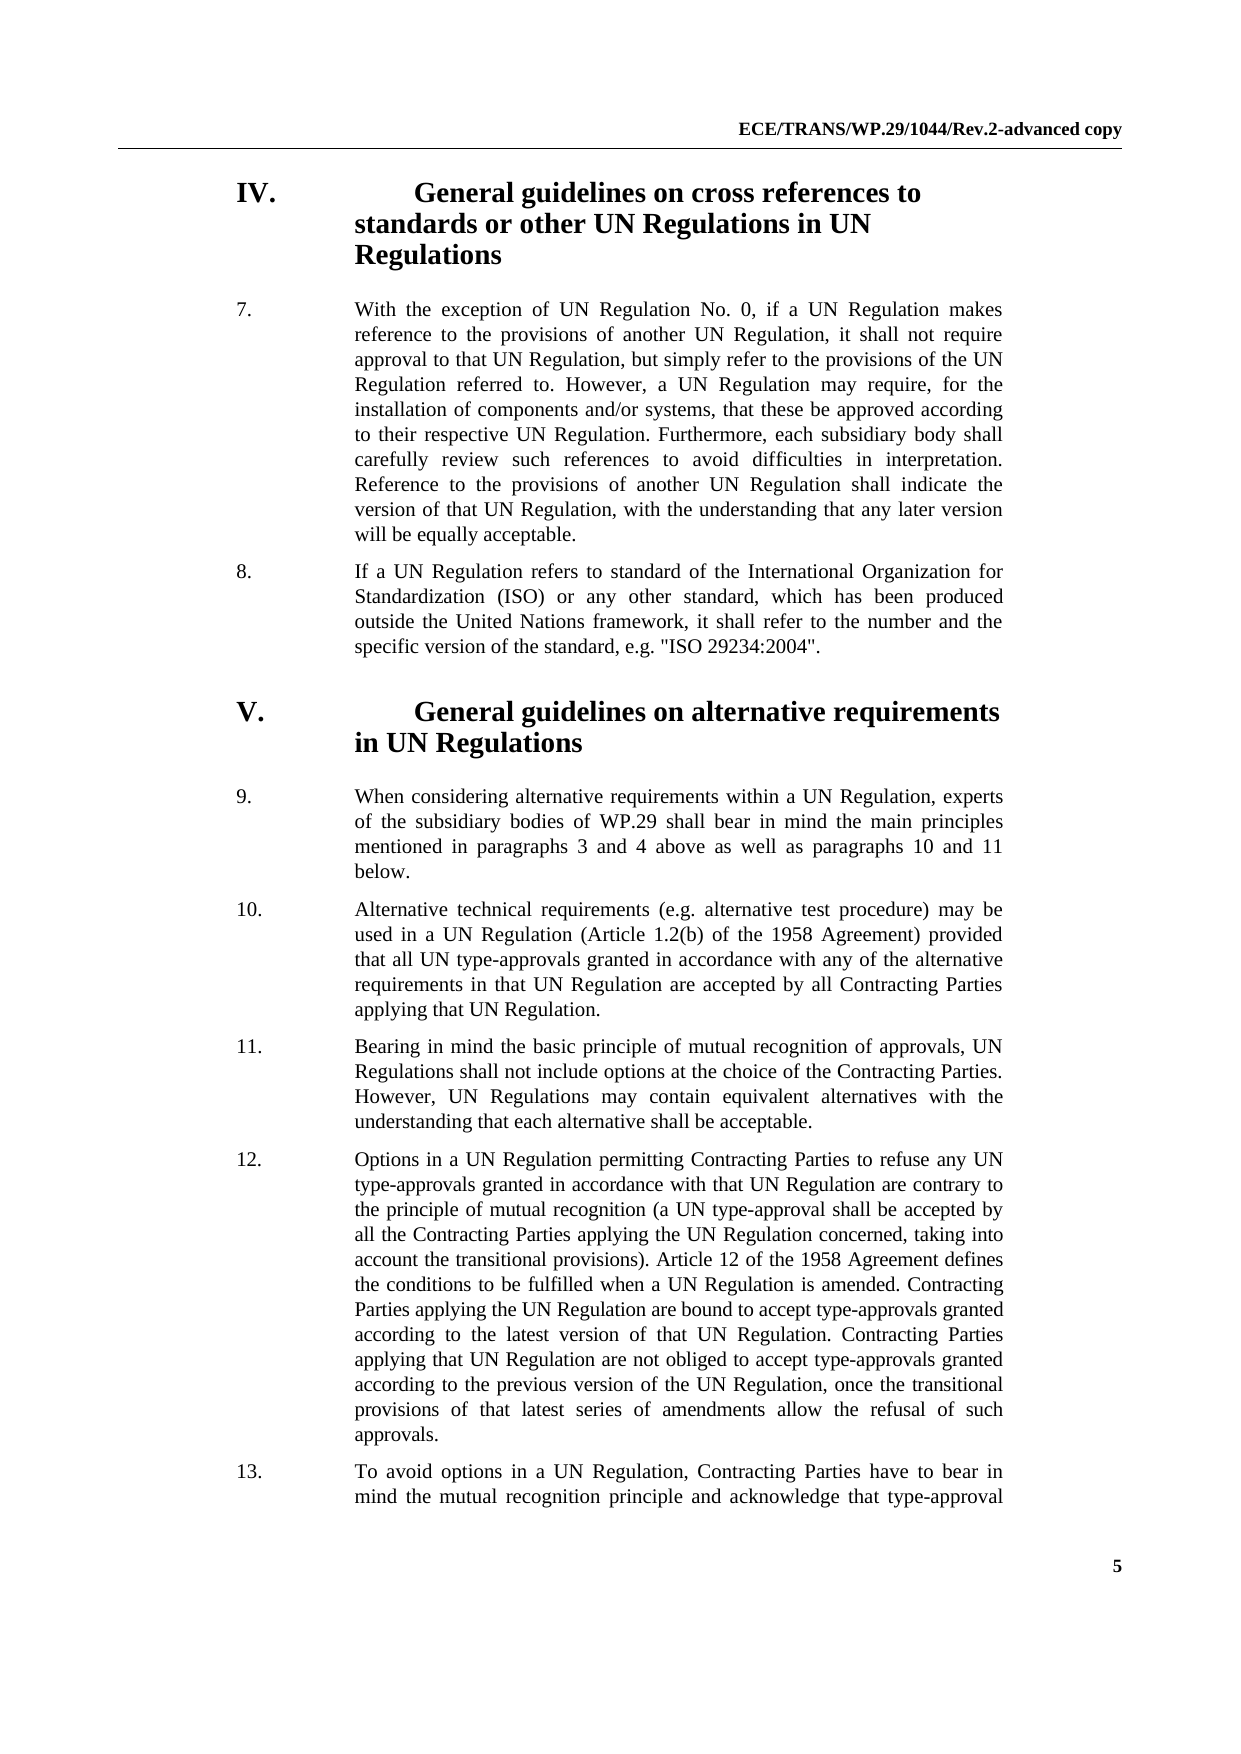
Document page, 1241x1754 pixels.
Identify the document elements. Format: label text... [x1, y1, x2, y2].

text 7. With the exception of UN Regulation No. 0, if a UN Regulation makes reference to the provisions of another UN Regulation, it shall not require approval to that UN Regulation, but simply refer to the provisions of the UN Regulation referred to. However, a UN Regulation may require, for the installation of components and/or systems, that these be approved according to their respective UN Regulation. Furthermore, each subsidiary body shall carefully review such references to avoid difficulties in interpretation. Reference to the provisions of another UN Regulation shall indicate the version of that UN Regulation, with the understanding that any later version will be equally acceptable. [236, 296, 1004, 546]
text V. General guidelines on alternative requirements in UN Regulations [236, 696, 1004, 758]
text 11. Bearing in mind the basic principle of mutual recognition of approvals, UN Regulations shall not include options at the choice of the Contracting Parties. However, UN Regulations may contain equivalent alternatives with the understanding that each alternative shall be acceptable. [236, 1033, 1004, 1133]
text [236, 1458, 1004, 1508]
text 10. Alternative technical requirements (e.g. alternative test procedure) may be used in a UN Regulation (Article 1.2(b) of the 1958 Agreement) provided that all UN type-approvals granted in accordance with any of the alternative requirements in that UN Regulation are accepted by all Contracting Parties applying that UN Regulation. [236, 896, 1004, 1021]
text 8. If a UN Regulation refers to standard of the International Organization for Standardization (ISO) or any other standard, which has been produced outside the United Nations framework, it shall refer to the number and the specific version of the standard, e.g. "ISO 29234:2004". [236, 558, 1004, 658]
text 12. Options in a UN Regulation permitting Contracting Parties to refuse any UN type-approvals granted in accordance with that UN Regulation are contrary to the principle of mutual recognition (a UN type-approval shall be accepted by all the Contracting Parties applying the UN Regulation concerned, taking into account the transitional provisions). Article 12 of the 1958 Agreement defines the conditions to be fulfilled when a UN Regulation is amended. Contracting Parties applying the UN Regulation are bound to accept type-approvals granted according to the latest version of that UN Regulation. Contracting Parties applying that UN Regulation are not obliged to accept type-approvals granted according to the previous version of the UN Regulation, once the transitional provisions of that latest series of amendments allow the refusal of such approvals. [236, 1146, 1004, 1446]
text IV. General guidelines on cross references to standards or other UN Regulations in UN Regulations [236, 177, 1004, 271]
text 9. When considering alternative requirements within a UN Regulation, experts of the subsidiary bodies of WP.29 shall bear in mind the main principles mentioned in paragraphs 3 and 4 above as well as paragraphs 10 and 11 below. [236, 783, 1004, 883]
